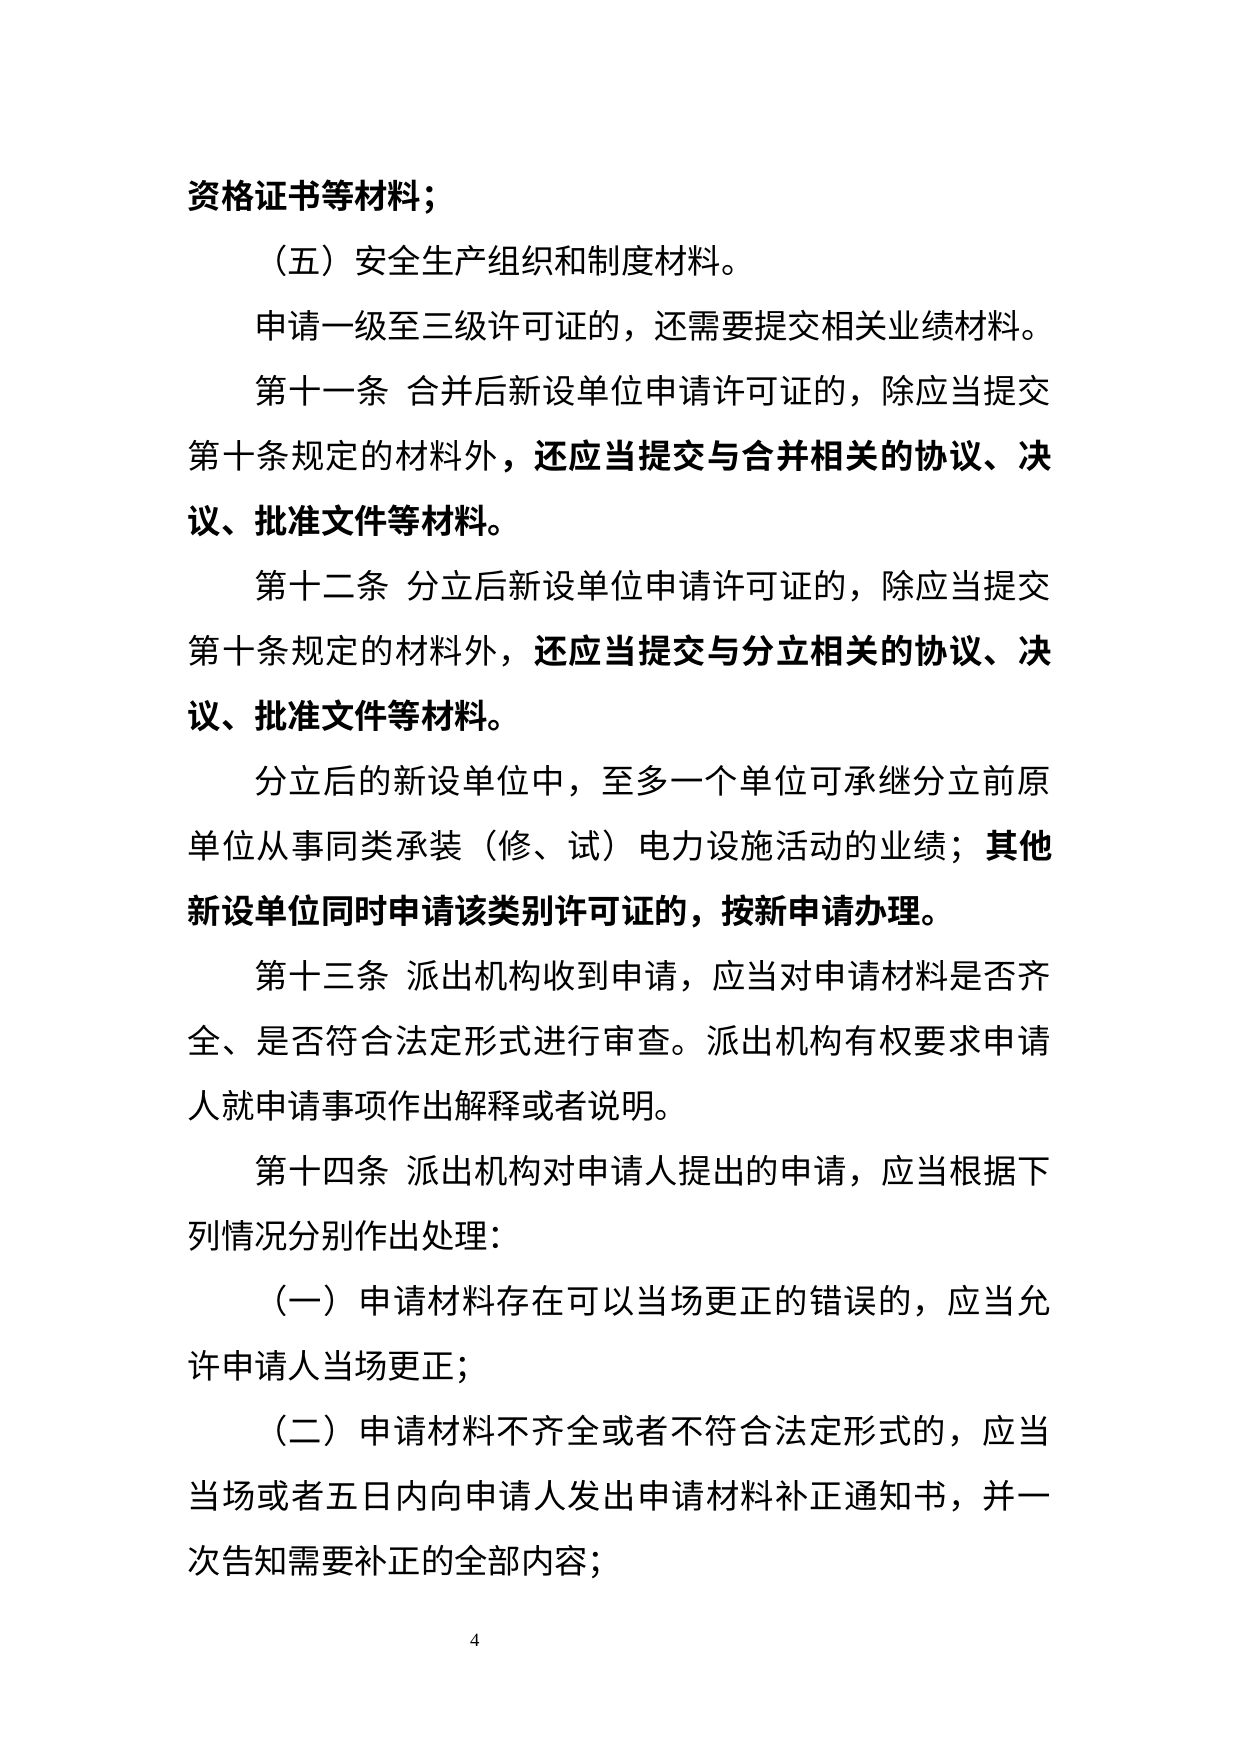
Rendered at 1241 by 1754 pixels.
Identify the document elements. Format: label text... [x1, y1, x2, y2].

text （二）申请材料不齐全或者不符合法定形式的，应当当场或者五日内向申请人发出申请材料补正通知书，并一次告知需要补正的全部内容； [187, 1397, 1053, 1592]
text 申请一级至三级许可证的，还需要提交相关业绩材料。 [187, 292, 1053, 357]
text 第十一条 合并后新设单位申请许可证的，除应当提交第十条规定的材料外，还应当提交与合并相关的协议、决议、批准文件等材料。 [187, 357, 1053, 552]
text （一）申请材料存在可以当场更正的错误的，应当允许申请人当场更正； [187, 1267, 1053, 1397]
text 分立后的新设单位中，至多一个单位可承继分立前原单位从事同类承装（修、试）电力设施活动的业绩；其他新设单位同时申请该类别许可证的，按新申请办理。 [187, 747, 1053, 942]
text 第十四条 派出机构对申请人提出的申请，应当根据下列情况分别作出处理： [187, 1137, 1053, 1267]
text 第十三条 派出机构收到申请，应当对申请材料是否齐全、是否符合法定形式进行审查。派出机构有权要求申请人就申请事项作出解释或者说明。 [187, 942, 1053, 1137]
text （五）安全生产组织和制度材料。 [187, 227, 1053, 292]
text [187, 162, 1053, 227]
text 第十二条 分立后新设单位申请许可证的，除应当提交第十条规定的材料外，还应当提交与分立相关的协议、决议、批准文件等材料。 [187, 552, 1053, 747]
